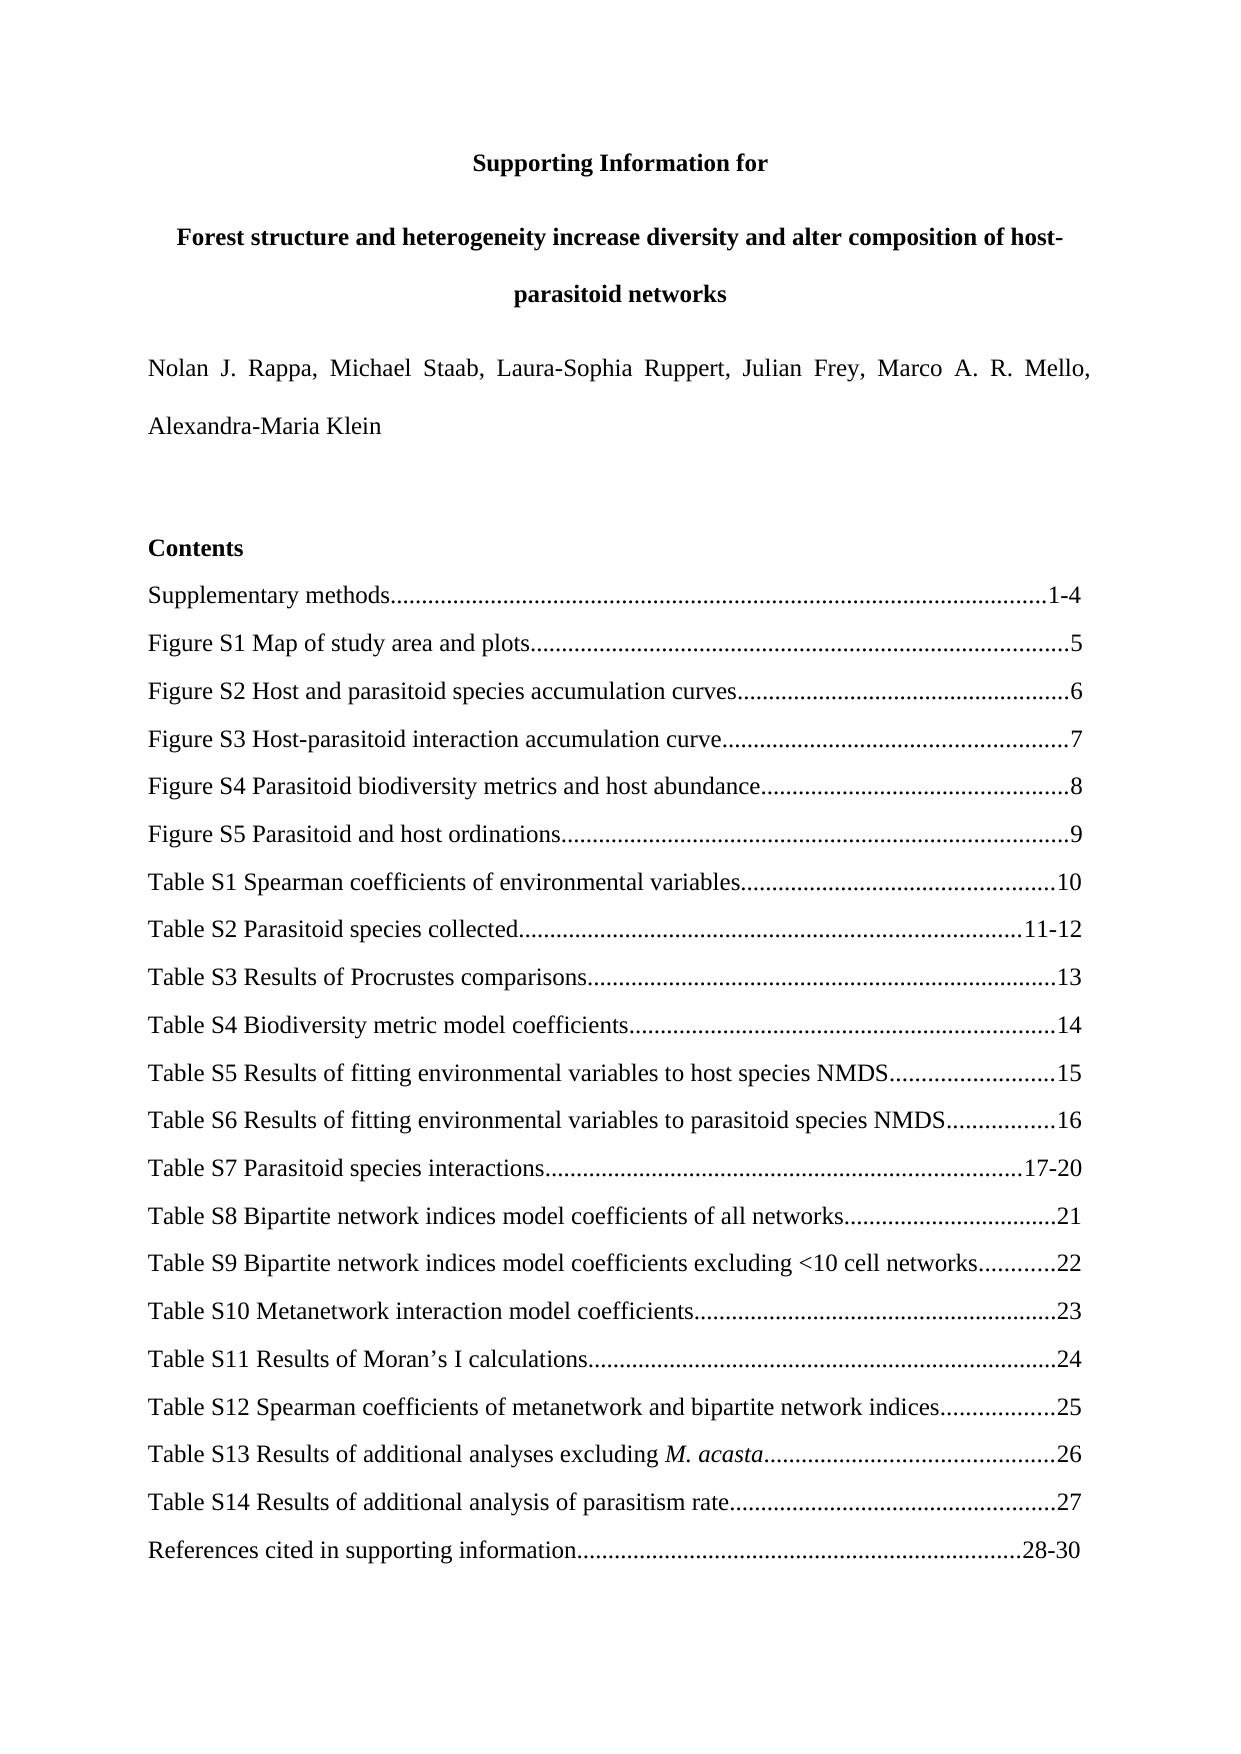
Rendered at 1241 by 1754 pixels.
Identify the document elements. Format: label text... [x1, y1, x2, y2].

text Table S8 Bipartite network indices model coefficients of all networks 21 [148, 1201, 1093, 1229]
text Table S13 Results of additional analyses excluding M. acasta 26 [148, 1439, 1093, 1468]
text Supplementary methods 1-4 [148, 581, 1093, 609]
text References cited in supporting information 28-30 [148, 1535, 1093, 1563]
text Figure S3 Host-parasitoid interaction accumulation curve 7 [148, 724, 1093, 752]
text Table S6 Results of fitting environmental variables to parasitoid species NMDS 16 [148, 1105, 1093, 1134]
text Figure S4 Parasitoid biodiversity metrics and host abundance 8 [148, 771, 1093, 800]
text Table S4 Biodiversity metric model coefficients 14 [148, 1010, 1093, 1039]
text Table S14 Results of additional analysis of parasitism rate 27 [148, 1487, 1093, 1516]
text Contents [148, 533, 1093, 562]
text Table S9 Bipartite network indices model coefficients excluding <10 cell networks 22 [148, 1248, 1093, 1277]
text Table S12 Spearman coefficients of metanetwork and bipartite network indices 25 [148, 1392, 1093, 1420]
text Figure S2 Host and parasitoid species accumulation curves 6 [148, 676, 1093, 705]
text Table S1 Spearman coefficients of environmental variables 10 [148, 867, 1093, 896]
text Table S10 Metanetwork interaction model coefficients 23 [148, 1296, 1093, 1325]
text Table S5 Results of fitting environmental variables to host species NMDS 15 [148, 1058, 1093, 1086]
text Table S3 Results of Procrustes comparisons 13 [148, 962, 1093, 991]
text Nolan J. Rappa, Michael Staab, Laura-Sophia Ruppert, Julian Frey, Marco A. R. Mello, Alexandra-Maria Klein [148, 353, 1093, 440]
text Table S2 Parasitoid species collected 11-12 [148, 914, 1093, 943]
text Table S7 Parasitoid species interactions 17-20 [148, 1153, 1093, 1182]
text Supporting Information for [148, 148, 1093, 176]
text Table S11 Results of Moran’s I calculations 24 [148, 1344, 1093, 1373]
text Figure S1 Map of study area and plots 5 [148, 628, 1093, 657]
text Forest structure and heterogeneity increase diversity and alter composition of host-parasitoid networks [148, 222, 1093, 308]
text Figure S5 Parasitoid and host ordinations 9 [148, 819, 1093, 848]
